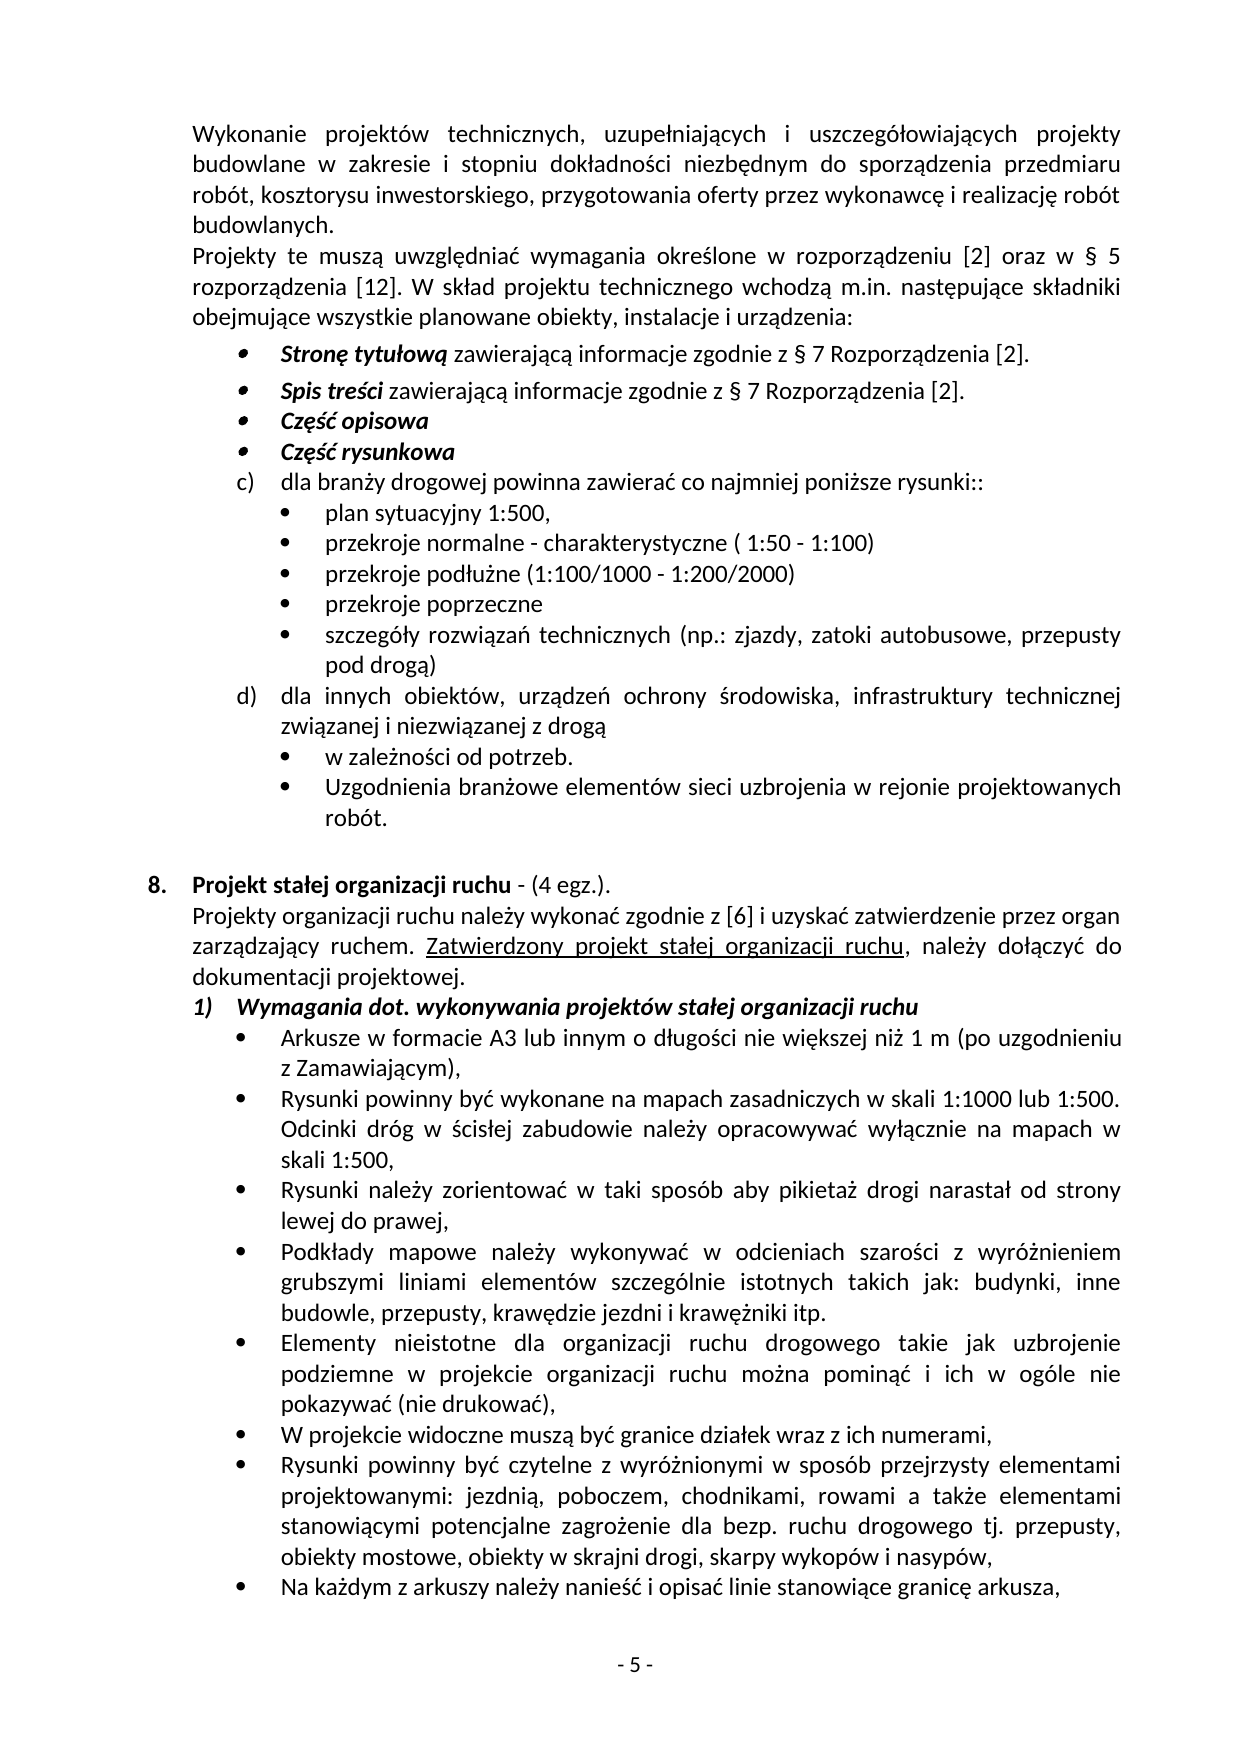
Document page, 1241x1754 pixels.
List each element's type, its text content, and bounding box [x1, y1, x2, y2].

list Podkłady mapowe należy wykonywać w odcieniach szarości z wyróżnieniem grubszymi liniami elementów szczególnie istotnych takich jak: budynki, inne budowle, przepusty, krawędzie jezdni i krawężniki itp. [236, 1236, 1122, 1327]
list Rysunki powinny być wykonane na mapach zasadniczych w skali 1:1000 lub 1:500. Odcinki dróg w ścisłej zabudowie należy opracowywać wyłącznie na mapach w skali 1:500, [236, 1083, 1122, 1174]
list plan sytuacyjny 1:500, [281, 497, 1122, 527]
list Uzgodnienia branżowe elementów sieci uzbrojenia w rejonie projektowanych robót. [281, 772, 1122, 833]
list Arkusze w formacie A3 lub innym o długości nie większej niż 1 m (po uzgodnieniu z Zamawiającym), [236, 1022, 1122, 1083]
list Wymagania dot. wykonywania projektów stałej organizacji ruchu [192, 991, 1122, 1022]
list dla innych obiektów, urządzeń ochrony środowiska, infrastruktury technicznej związanej i niezwiązanej z drogą [236, 680, 1122, 741]
list Elementy nieistotne dla organizacji ruchu drogowego takie jak uzbrojenie podziemne w projekcie organizacji ruchu można pominąć i ich w ogóle nie pokazywać (nie drukować), [236, 1327, 1122, 1419]
list Projekt stałej organizacji ruchu - (4 egz.). [148, 869, 1122, 900]
text Wykonanie projektów technicznych, uzupełniających i uszczegółowiających projekty budowlane w zakresie i stopniu dokładności niezbędnym do sporządzenia przedmiaru robót, kosztorysu inwestorskiego, przygotowania oferty przez wykonawcę i realizację robót budowlanych. [192, 118, 1122, 240]
list Na każdym z arkuszy należy nanieść i opisać linie stanowiące granicę arkusza, [236, 1571, 1122, 1602]
list Stronę tytułową zawierającą informacje zgodnie z § 7 Rozporządzenia [2]. [236, 338, 1122, 368]
list przekroje podłużne (1:100/1000 - 1:200/2000) [281, 558, 1122, 588]
list Projekty organizacji ruchu należy wykonać zgodnie z [6] i uzyskać zatwierdzenie przez organ zarządzający ruchem. Zatwierdzony projekt stałej organizacji ruchu, należy dołączyć do dokumentacji projektowej. [192, 900, 1122, 991]
list w zależności od potrzeb. [281, 741, 1122, 772]
list Spis treści zawierającą informacje zgodnie z § 7 Rozporządzenia [2]. [236, 375, 1122, 405]
list Rysunki powinny być czytelne z wyróżnionymi w sposób przejrzysty elementami projektowanymi: jezdnią, poboczem, chodnikami, rowami a także elementami stanowiącymi potencjalne zagrożenie dla bezp. ruchu drogowego tj. przepusty, obiekty mostowe, obiekty w skrajni drogi, skarpy wykopów i nasypów, [236, 1449, 1122, 1571]
list W projekcie widoczne muszą być granice działek wraz z ich numerami, [236, 1419, 1122, 1449]
list przekroje poprzeczne [281, 588, 1122, 619]
list szczegóły rozwiązań technicznych (np.: zjazdy, zatoki autobusowe, przepusty pod drogą) [281, 619, 1122, 680]
list Część opisowa [236, 405, 1122, 436]
list Część rysunkowa [236, 436, 1122, 466]
list przekroje normalne - charakterystyczne ( 1:50 - 1:100) [281, 527, 1122, 558]
list dla branży drogowej powinna zawierać co najmniej poniższe rysunki:: [236, 466, 1122, 497]
text Projekty te muszą uwzględniać wymagania określone w rozporządzeniu [2] oraz w § 5 rozporządzenia [12]. W skład projektu technicznego wchodzą m.in. następujące składniki obejmujące wszystkie planowane obiekty, instalacje i urządzenia: [192, 240, 1122, 332]
list Rysunki należy zorientować w taki sposób aby pikietaż drogi narastał od strony lewej do prawej, [236, 1174, 1122, 1236]
